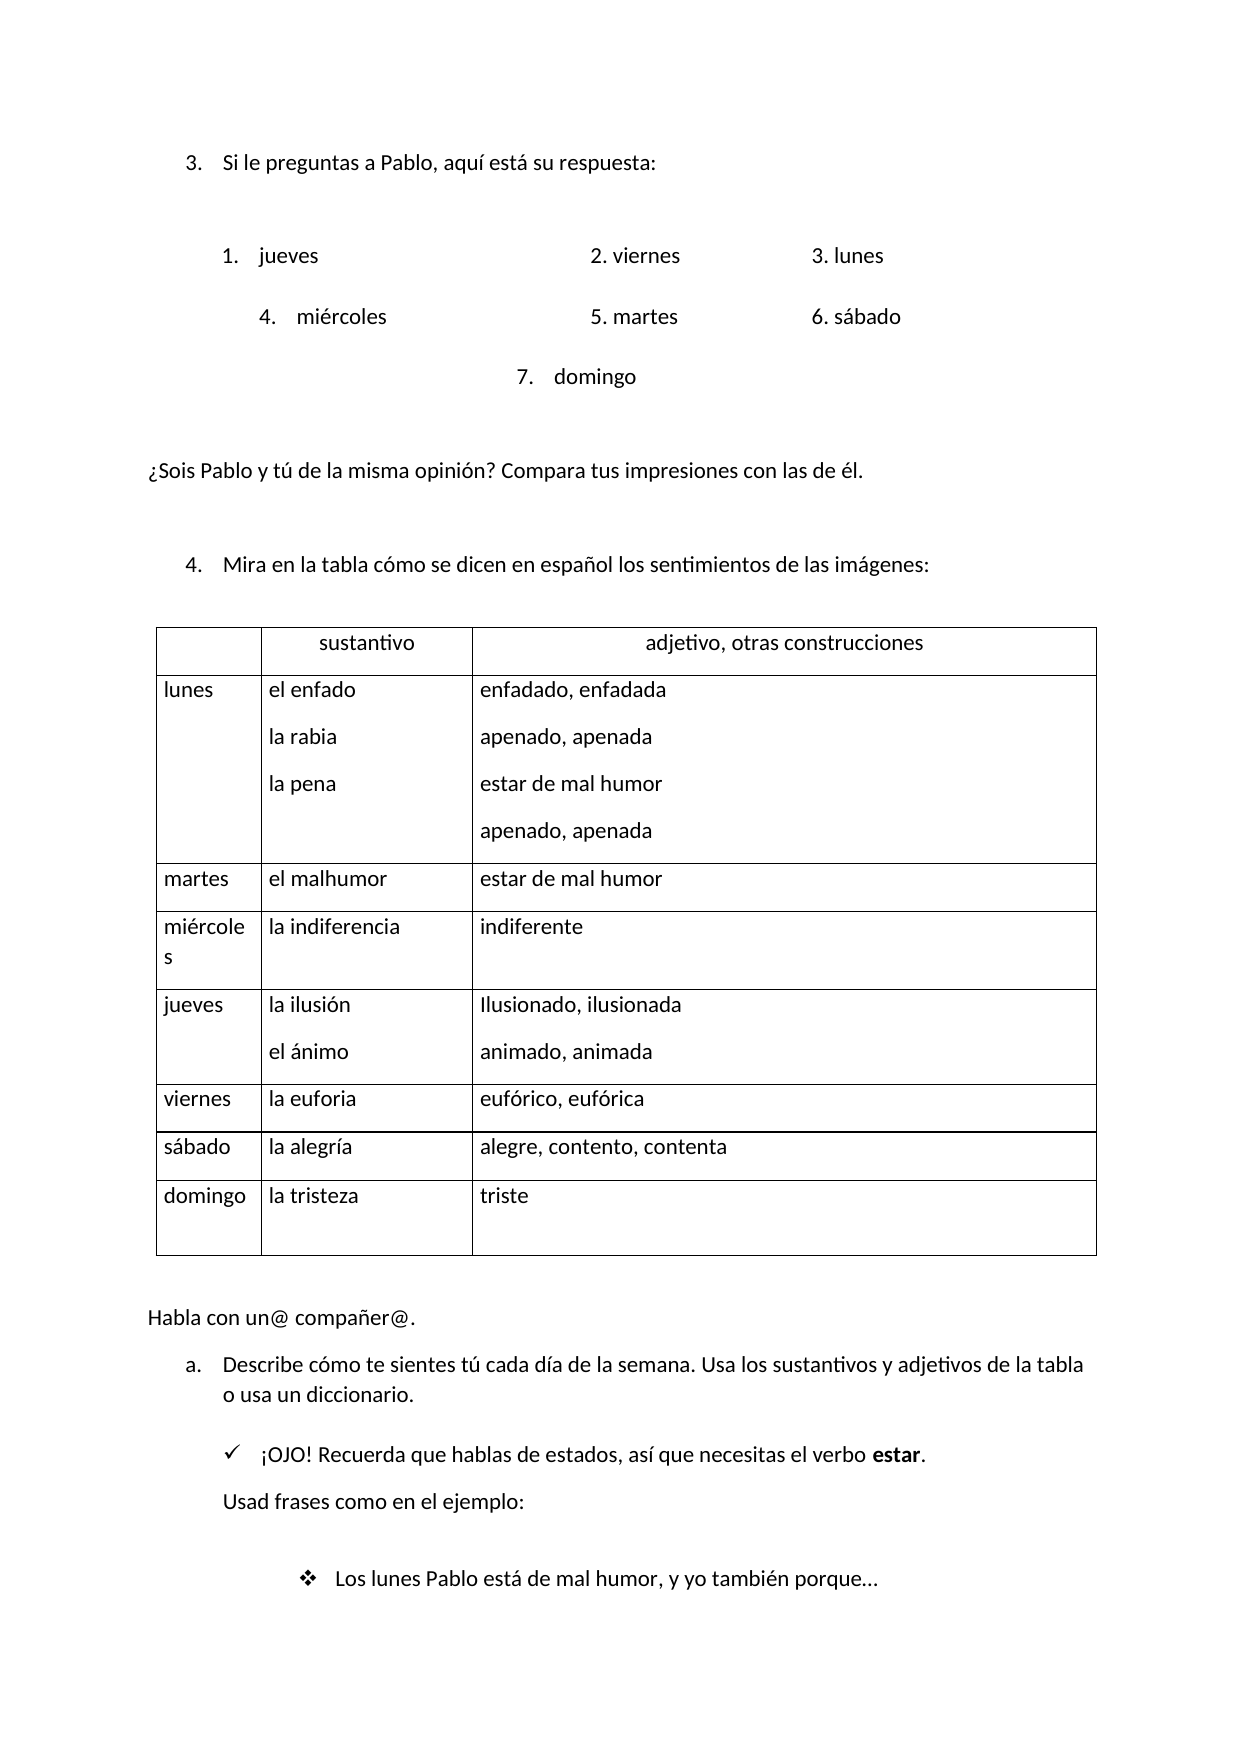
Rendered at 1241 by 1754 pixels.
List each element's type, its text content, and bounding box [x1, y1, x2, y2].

table_cell el enfado la rabia la pena [262, 676, 472, 863]
table_cell el malhumor [262, 864, 472, 911]
table_cell enfadado, enfadada apenado, apenada estar de mal humor apenado, apenada [473, 676, 1096, 863]
table_cell la alegría [262, 1133, 472, 1180]
table_cell lunes [157, 676, 261, 863]
table_cell estar de mal humor [473, 864, 1096, 911]
list Describe cómo te sientes tú cada día de la semana. Usa los sustantivos y adjetivos de la tabla o usa un diccionario. [185, 1350, 1093, 1408]
table_header adjetivo, otras construcciones [473, 628, 1096, 674]
list jueves 2. viernes 3. lunes [221, 241, 1093, 269]
list Si le preguntas a Pablo, aquí está su respuesta: [185, 148, 1093, 176]
table_cell viernes [157, 1085, 261, 1131]
list domingo [516, 362, 1093, 390]
table_cell alegre, contento, contenta [473, 1133, 1096, 1180]
list ¡OJO! Recuerda que hablas de estados, así que necesitas el verbo estar. [223, 1440, 1093, 1468]
table_cell miércoles [157, 912, 261, 989]
list Mira en la tabla cómo se dicen en español los sentimientos de las imágenes: [185, 550, 1093, 578]
text ¿Sois Pablo y tú de la misma opinión? Compara tus impresiones con las de él. [148, 456, 1093, 484]
table_header [157, 628, 261, 674]
table_header sustantivo [262, 628, 472, 674]
table_cell martes [157, 864, 261, 911]
text Usad frases como en el ejemplo: [223, 1487, 1093, 1515]
list Los lunes Pablo está de mal humor, y yo también porque… [298, 1564, 1093, 1592]
text Habla con un@ compañer@. [148, 1303, 1093, 1331]
table_cell domingo [157, 1181, 261, 1255]
table_cell Ilusionado, ilusionada animado, animada [473, 990, 1096, 1083]
table_cell indiferente [473, 912, 1096, 989]
table_cell triste [473, 1181, 1096, 1255]
list miércoles 5. martes 6. sábado [259, 302, 1093, 330]
table_cell la indiferencia [262, 912, 472, 989]
table_cell eufórico, eufórica [473, 1085, 1096, 1131]
table_cell sábado [157, 1133, 261, 1180]
table_cell la ilusión el ánimo [262, 990, 472, 1083]
table_cell la euforia [262, 1085, 472, 1131]
table_cell la tristeza [262, 1181, 472, 1255]
table_cell jueves [157, 990, 261, 1083]
